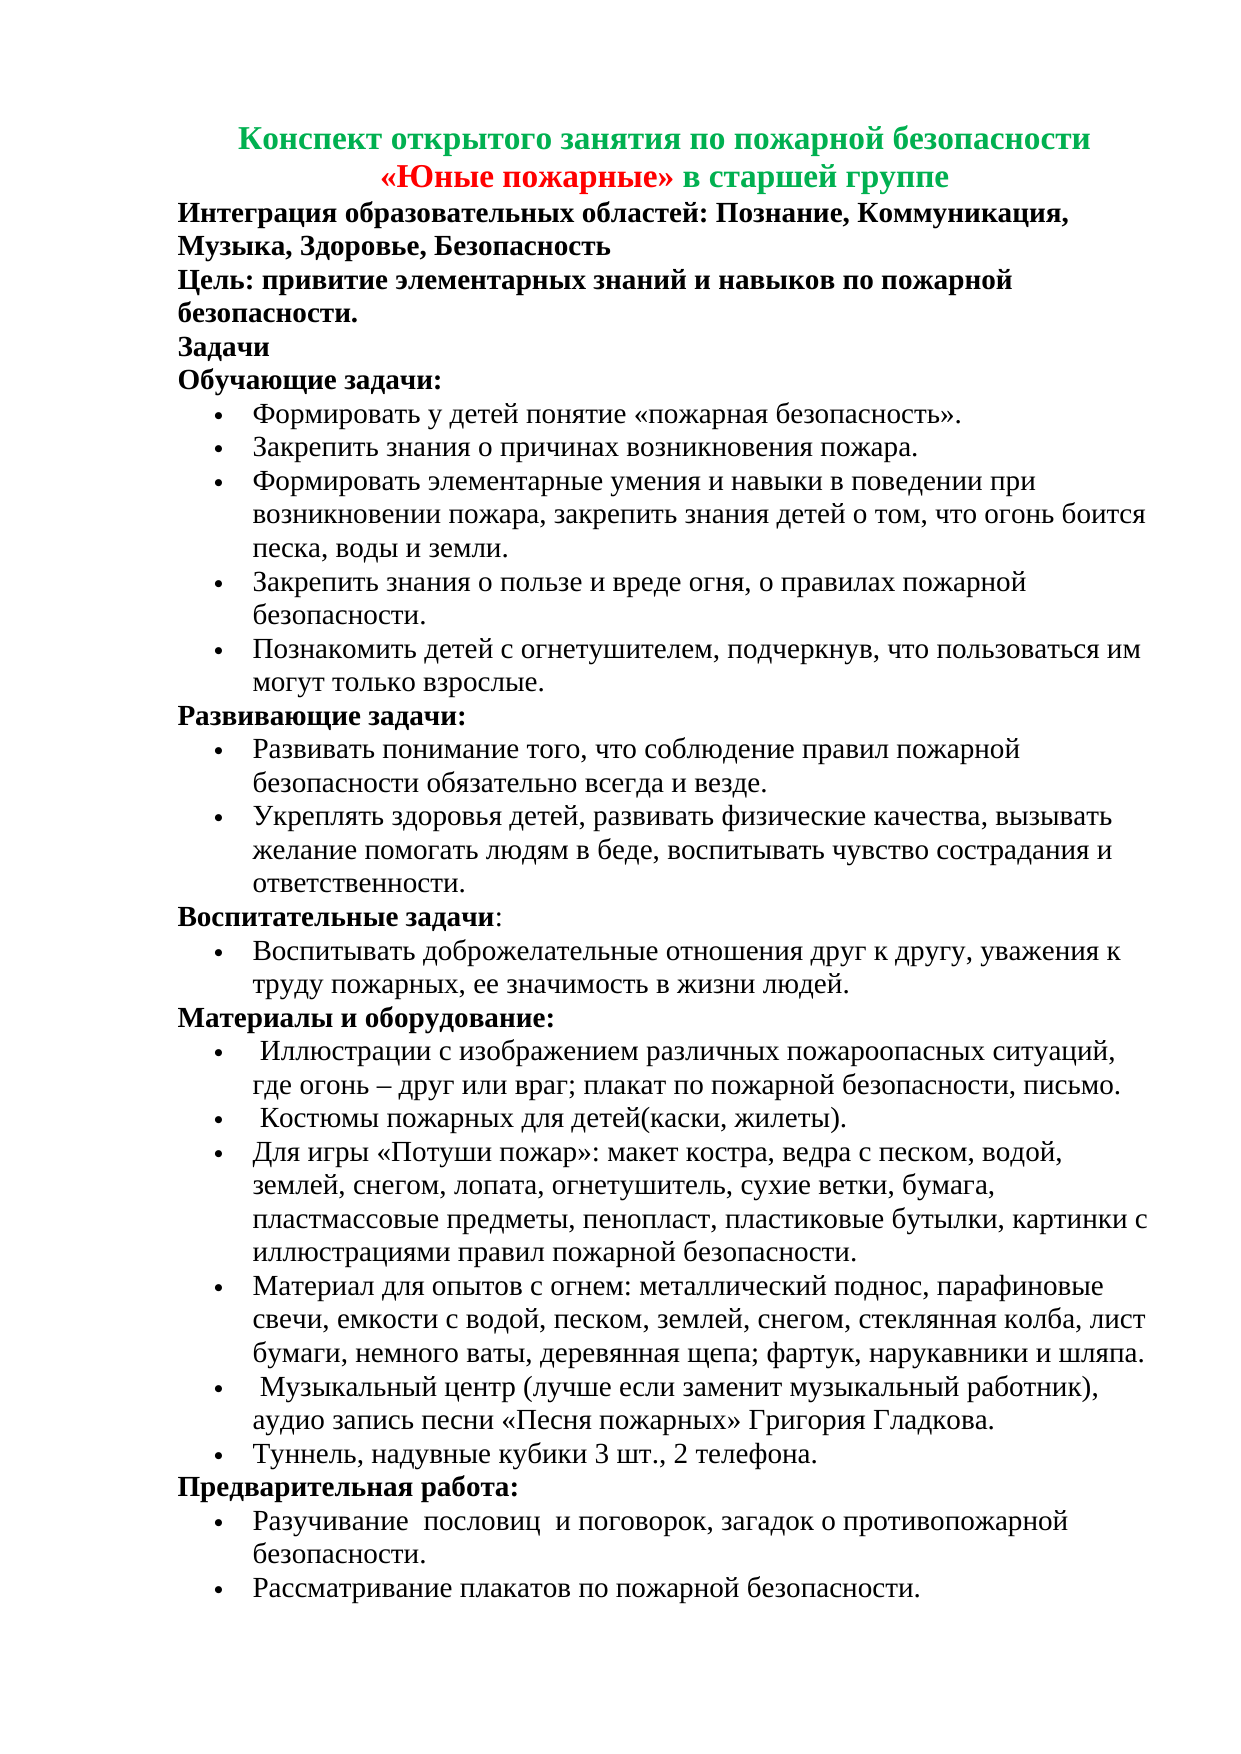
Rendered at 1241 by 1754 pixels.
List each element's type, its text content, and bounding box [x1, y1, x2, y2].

text Воспитательные задачи: [177, 899, 1152, 933]
list Укреплять здоровья детей, развивать физические качества, вызывать желание помогать людям в беде, воспитывать чувство сострадания и ответственности. [215, 798, 1152, 899]
list Материал для опытов с огнем: металлический поднос, парафиновые свечи, емкости с водой, песком, землей, снегом, стеклянная колба, лист бумаги, немного ваты, деревянная щепа; фартук, нарукавники и шляпа. [215, 1268, 1152, 1369]
text Интеграция образовательных областей: Познание, Коммуникация, Музыка, Здоровье, Безопасность [177, 195, 1152, 262]
list Познакомить детей с огнетушителем, подчеркнув, что пользоваться им могут только взрослые. [215, 631, 1152, 698]
text Конспект открытого занятия по пожарной безопасности «Юные пожарные» в старшей группе [177, 118, 1152, 195]
list Формировать элементарные умения и навыки в поведении при возникновении пожара, закрепить знания детей о том, что огонь боится песка, воды и земли. [215, 463, 1152, 564]
list Разучивание пословиц и поговорок, загадок о противопожарной безопасности. [215, 1503, 1152, 1570]
text Задачи [177, 329, 1152, 362]
list Закрепить знания о пользе и вреде огня, о правилах пожарной безопасности. [215, 564, 1152, 631]
list Формировать у детей понятие «пожарная безопасность». [215, 396, 1152, 429]
text Развивающие задачи: [177, 698, 1152, 731]
list Музыкальный центр (лучше если заменит музыкальный работник), аудио запись песни «Песня пожарных» Григория Гладкова. [215, 1369, 1152, 1436]
list Туннель, надувные кубики 3 шт., 2 телефона. [215, 1436, 1152, 1469]
list Иллюстрации с изображением различных пожароопасных ситуаций, где огонь – друг или враг; плакат по пожарной безопасности, письмо. [215, 1033, 1152, 1100]
list Рассматривание плакатов по пожарной безопасности. [215, 1570, 1152, 1603]
list Для игры «Потуши пожар»: макет костра, ведра с песком, водой, землей, снегом, лопата, огнетушитель, сухие ветки, бумага, пластмассовые предметы, пенопласт, пластиковые бутылки, картинки с иллюстрациями правил пожарной безопасности. [215, 1134, 1152, 1268]
list Закрепить знания о причинах возникновения пожара. [215, 429, 1152, 463]
text Обучающие задачи: [177, 362, 1152, 396]
text Предварительная работа: [177, 1469, 1152, 1503]
text Материалы и оборудование: [177, 1000, 1152, 1033]
list Костюмы пожарных для детей(каски, жилеты). [215, 1100, 1152, 1134]
list Развивать понимание того, что соблюдение правил пожарной безопасности обязательно всегда и везде. [215, 731, 1152, 798]
list Воспитывать доброжелательные отношения друг к другу, уважения к труду пожарных, ее значимость в жизни людей. [215, 933, 1152, 1000]
text Цель: привитие элементарных знаний и навыков по пожарной безопасности. [177, 262, 1152, 329]
